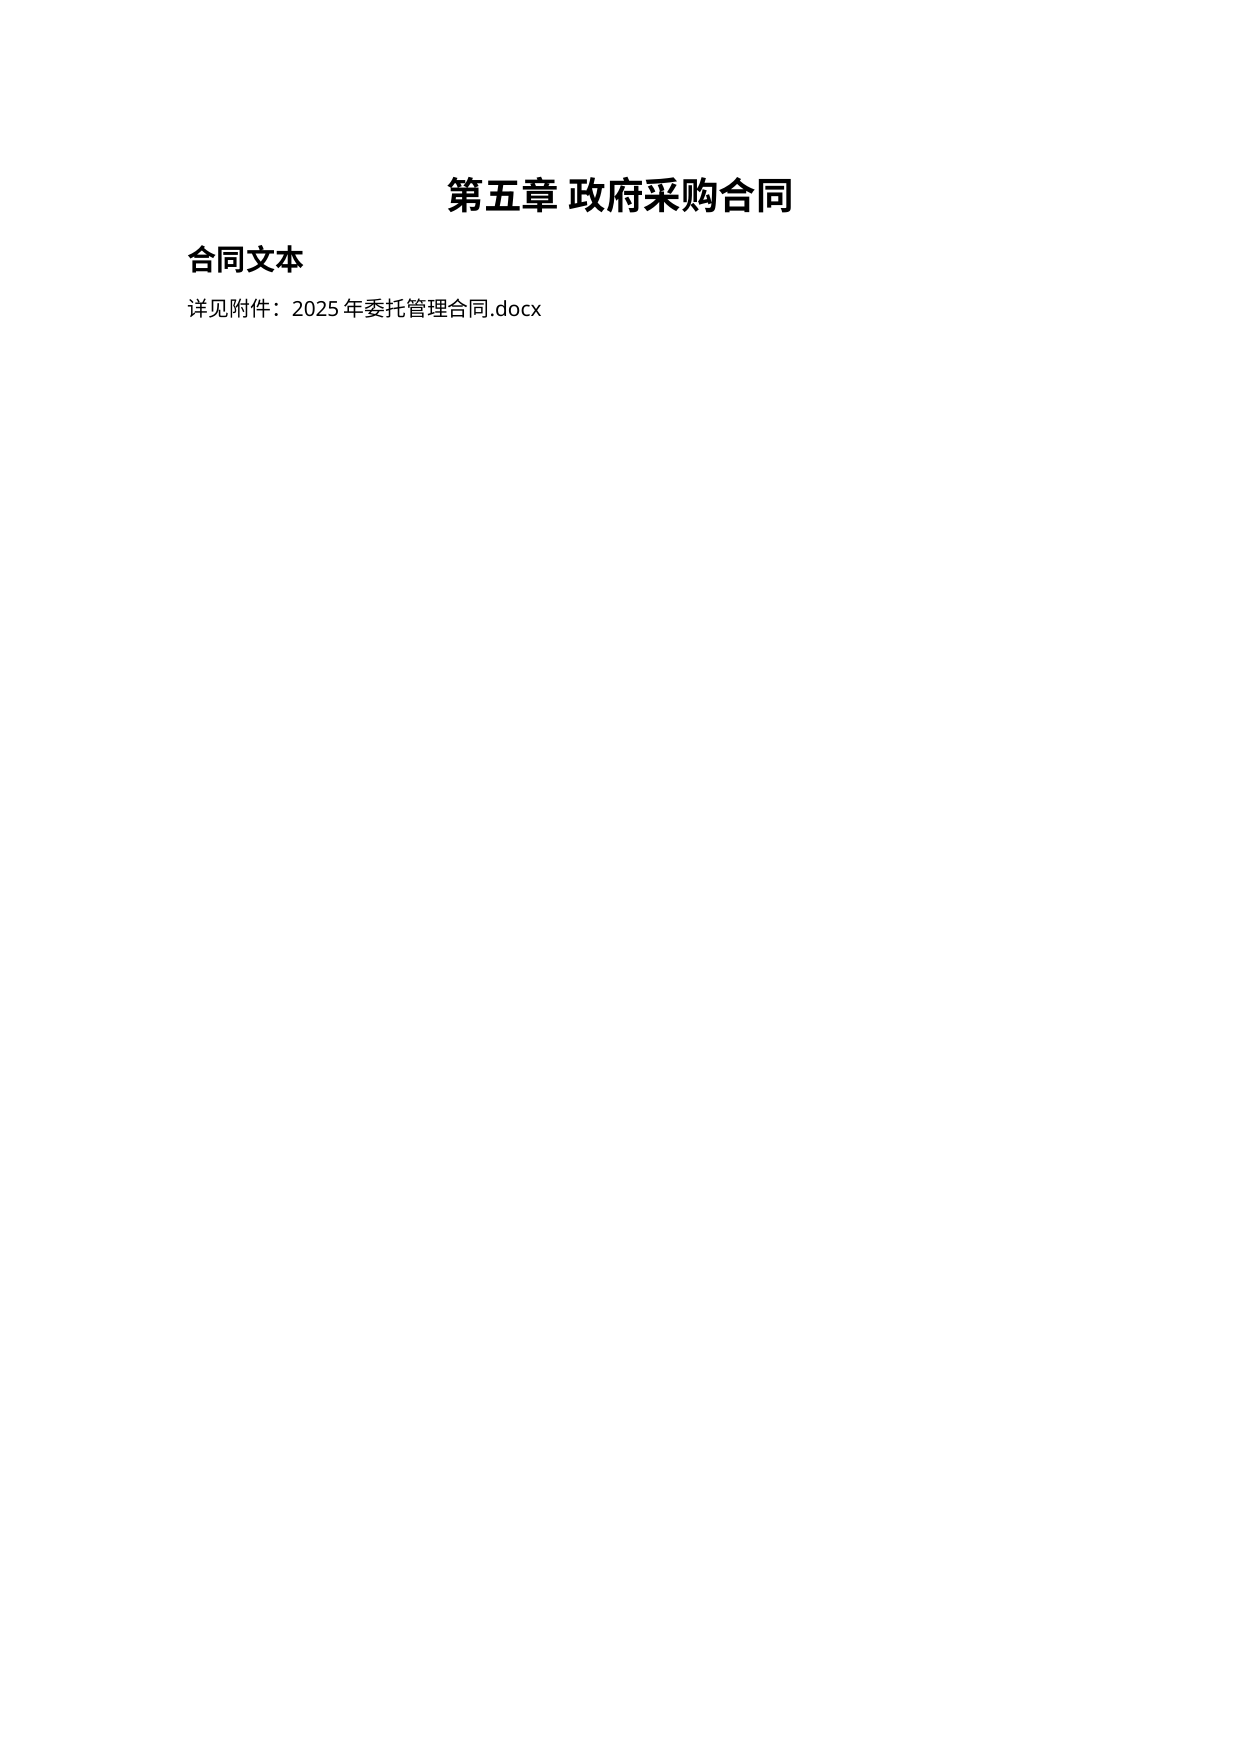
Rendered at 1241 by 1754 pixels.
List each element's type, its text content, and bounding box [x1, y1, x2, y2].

text 详见附件：2025年委托管理合同.docx [187, 292, 1053, 324]
text 合同文本 [187, 227, 1053, 292]
text 第五章 政府采购合同 [187, 162, 1053, 227]
